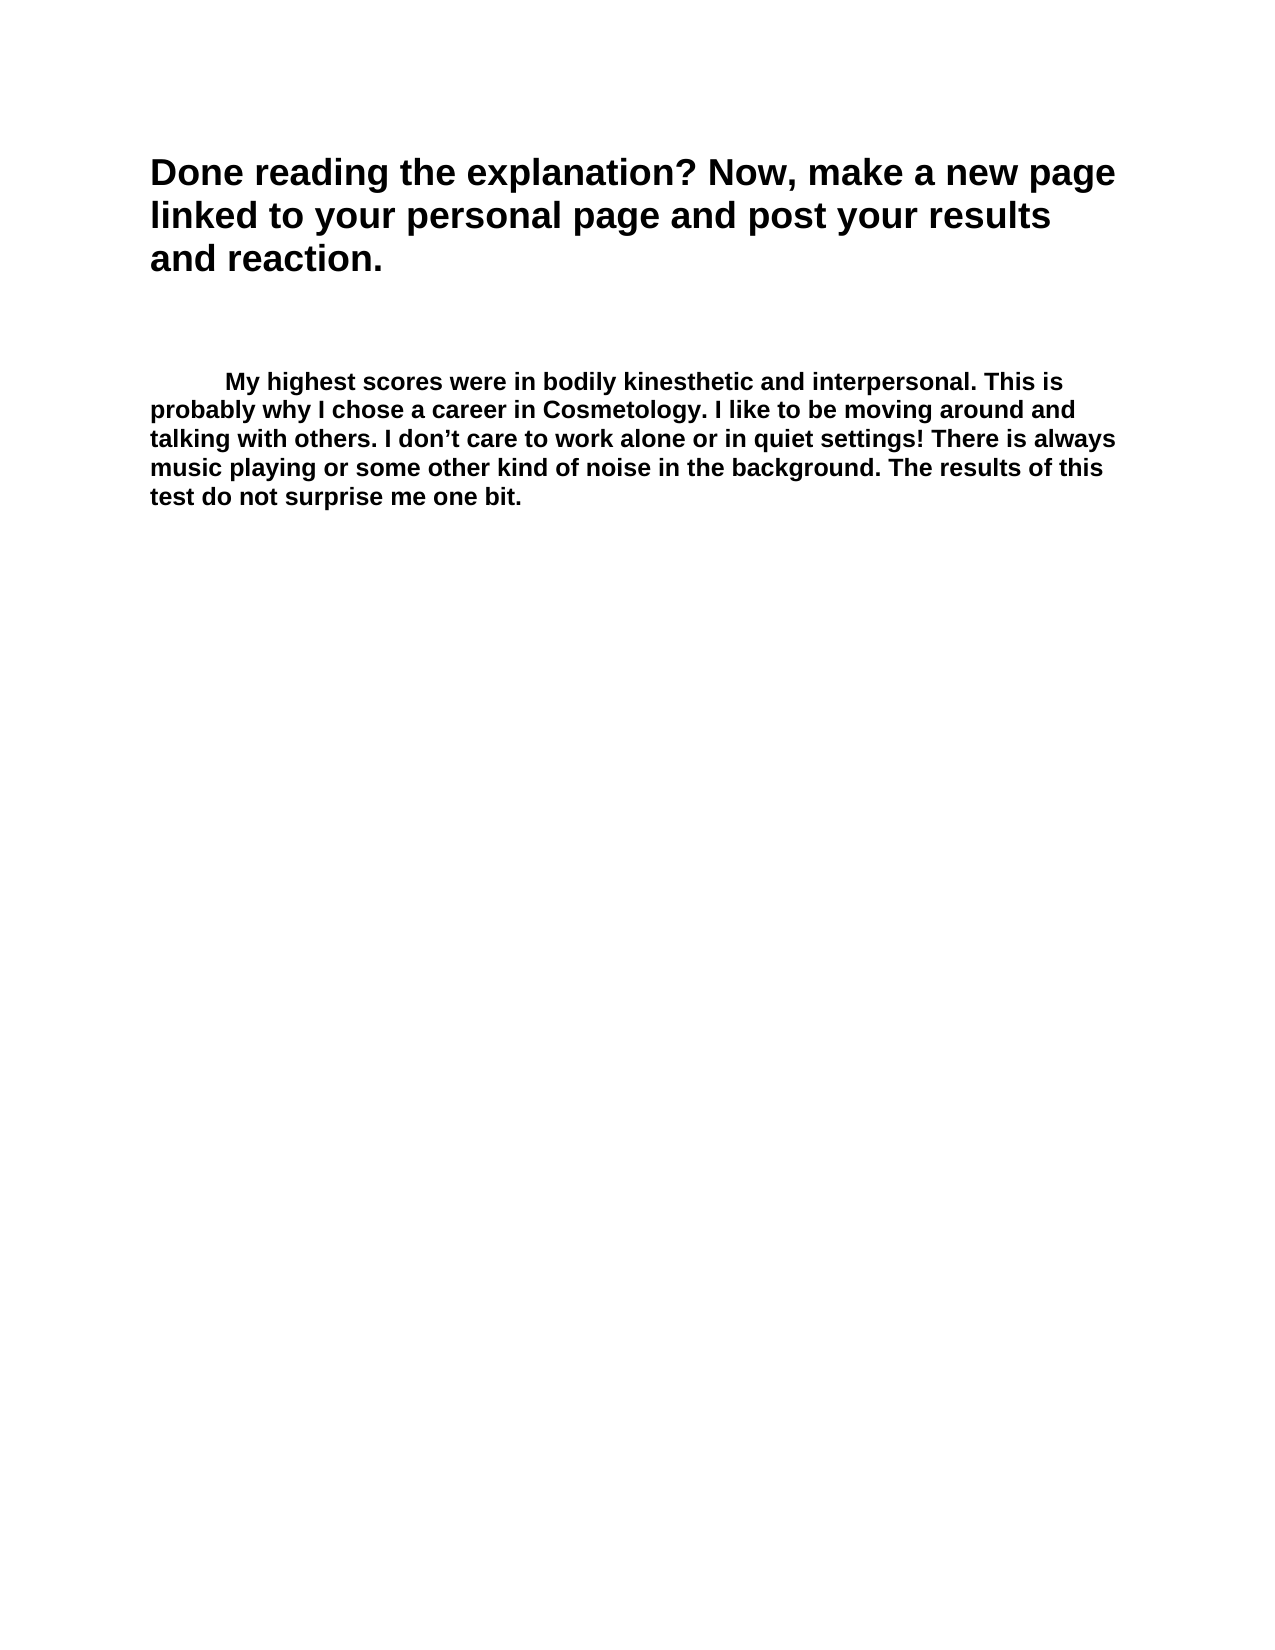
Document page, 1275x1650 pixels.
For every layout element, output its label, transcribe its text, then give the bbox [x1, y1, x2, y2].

text My highest scores were in bodily kinesthetic and interpersonal. This is probably why I chose a career in Cosmetology. I like to be moving around and talking with others. I don’t care to work alone or in quiet settings! There is always music playing or some other kind of noise in the background. The results of this test do not surprise me one bit. [150, 366, 1125, 510]
text Done reading the explanation? Now, make a new page linked to your personal page and post your results and reaction. [150, 150, 1125, 279]
